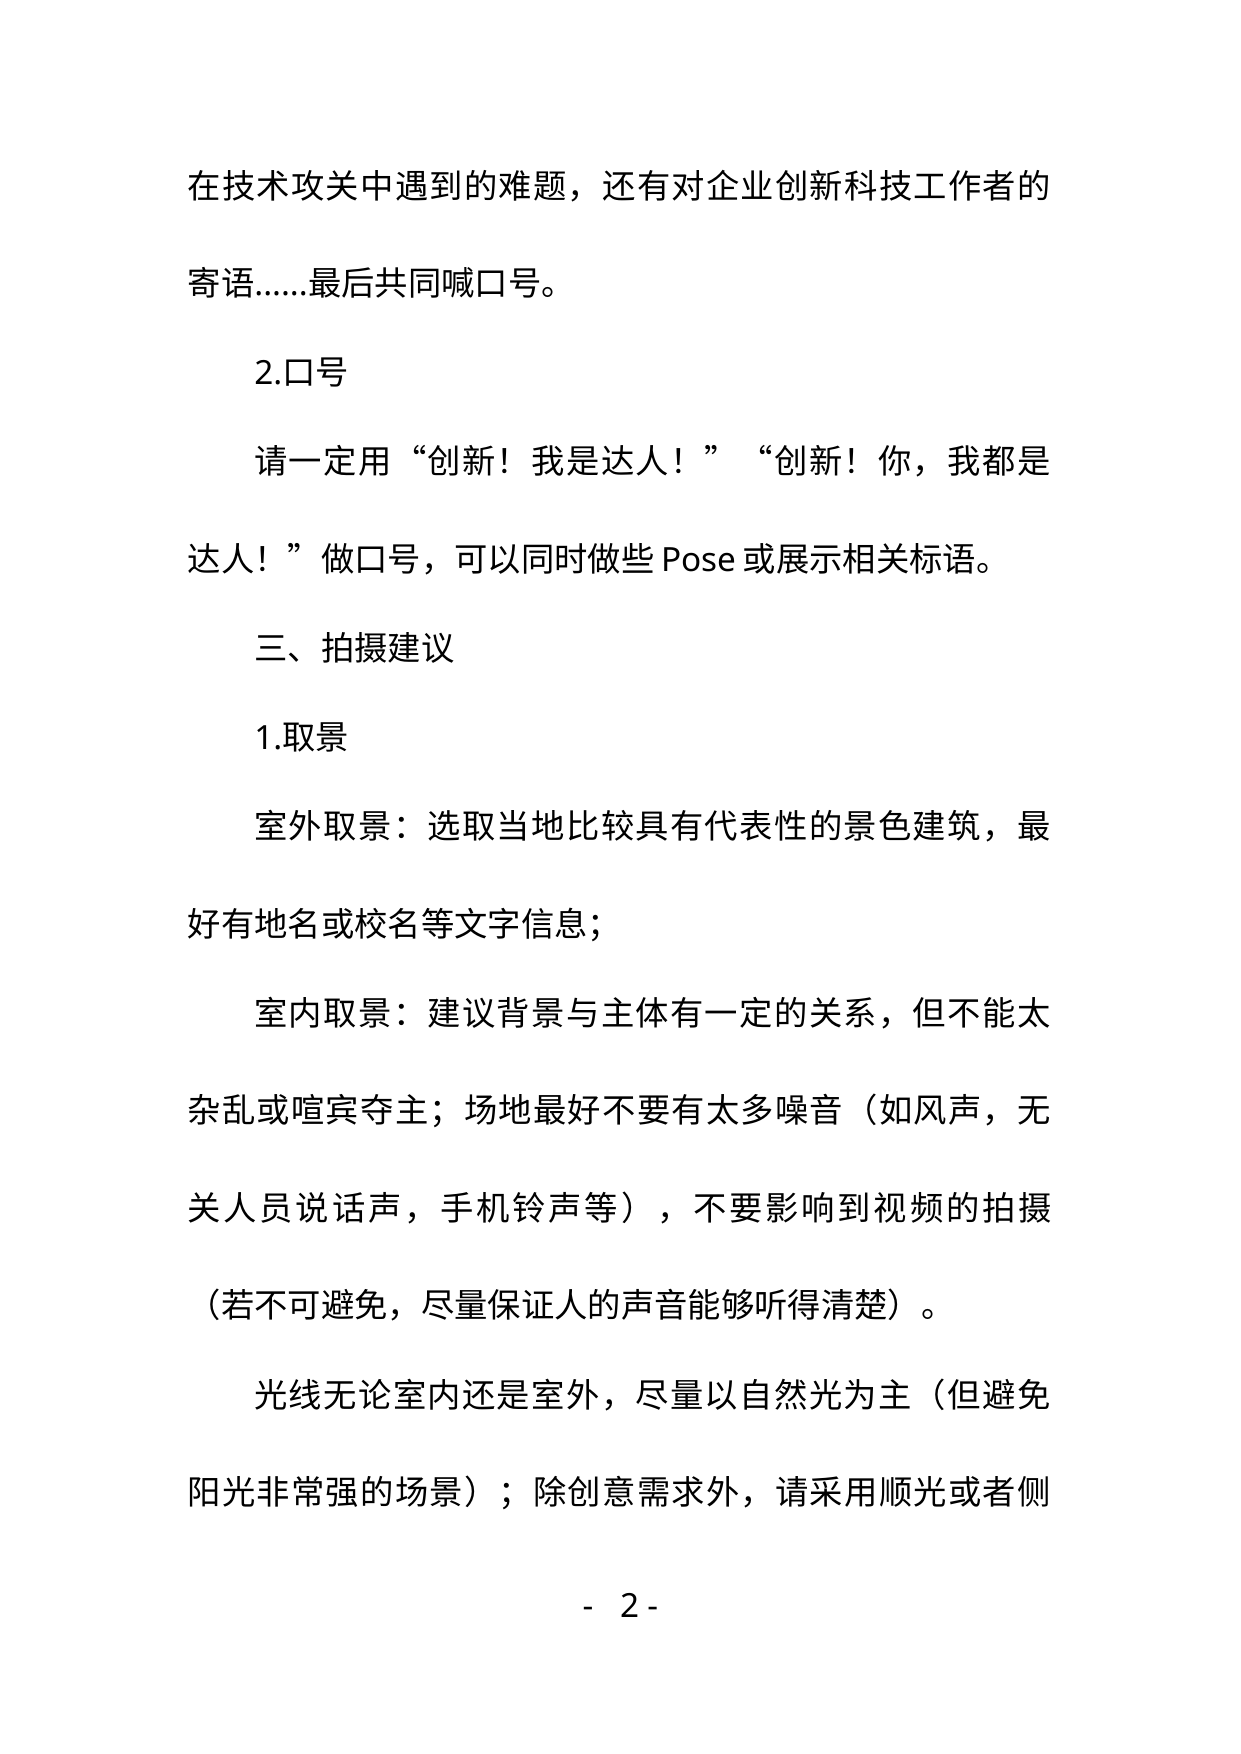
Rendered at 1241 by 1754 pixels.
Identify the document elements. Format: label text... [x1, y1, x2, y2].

text 2.口号 [187, 338, 1053, 403]
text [187, 1360, 1053, 1522]
text 1.取景 [187, 703, 1053, 768]
text 室内取景：建议背景与主体有一定的关系，但不能太杂乱或喧宾夺主；场地最好不要有太多噪音（如风声，无关人员说话声，手机铃声等），不要影响到视频的拍摄（若不可避免，尽量保证人的声音能够听得清楚）。 [187, 978, 1053, 1336]
text 室外取景：选取当地比较具有代表性的景色建筑，最好有地名或校名等文字信息； [187, 792, 1053, 954]
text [187, 151, 1053, 314]
text 请一定用“创新！我是达人！”“创新！你，我都是达人！”做口号，可以同时做些Pose或展示相关标语。 [187, 427, 1053, 589]
text 三、拍摄建议 [187, 614, 1053, 679]
